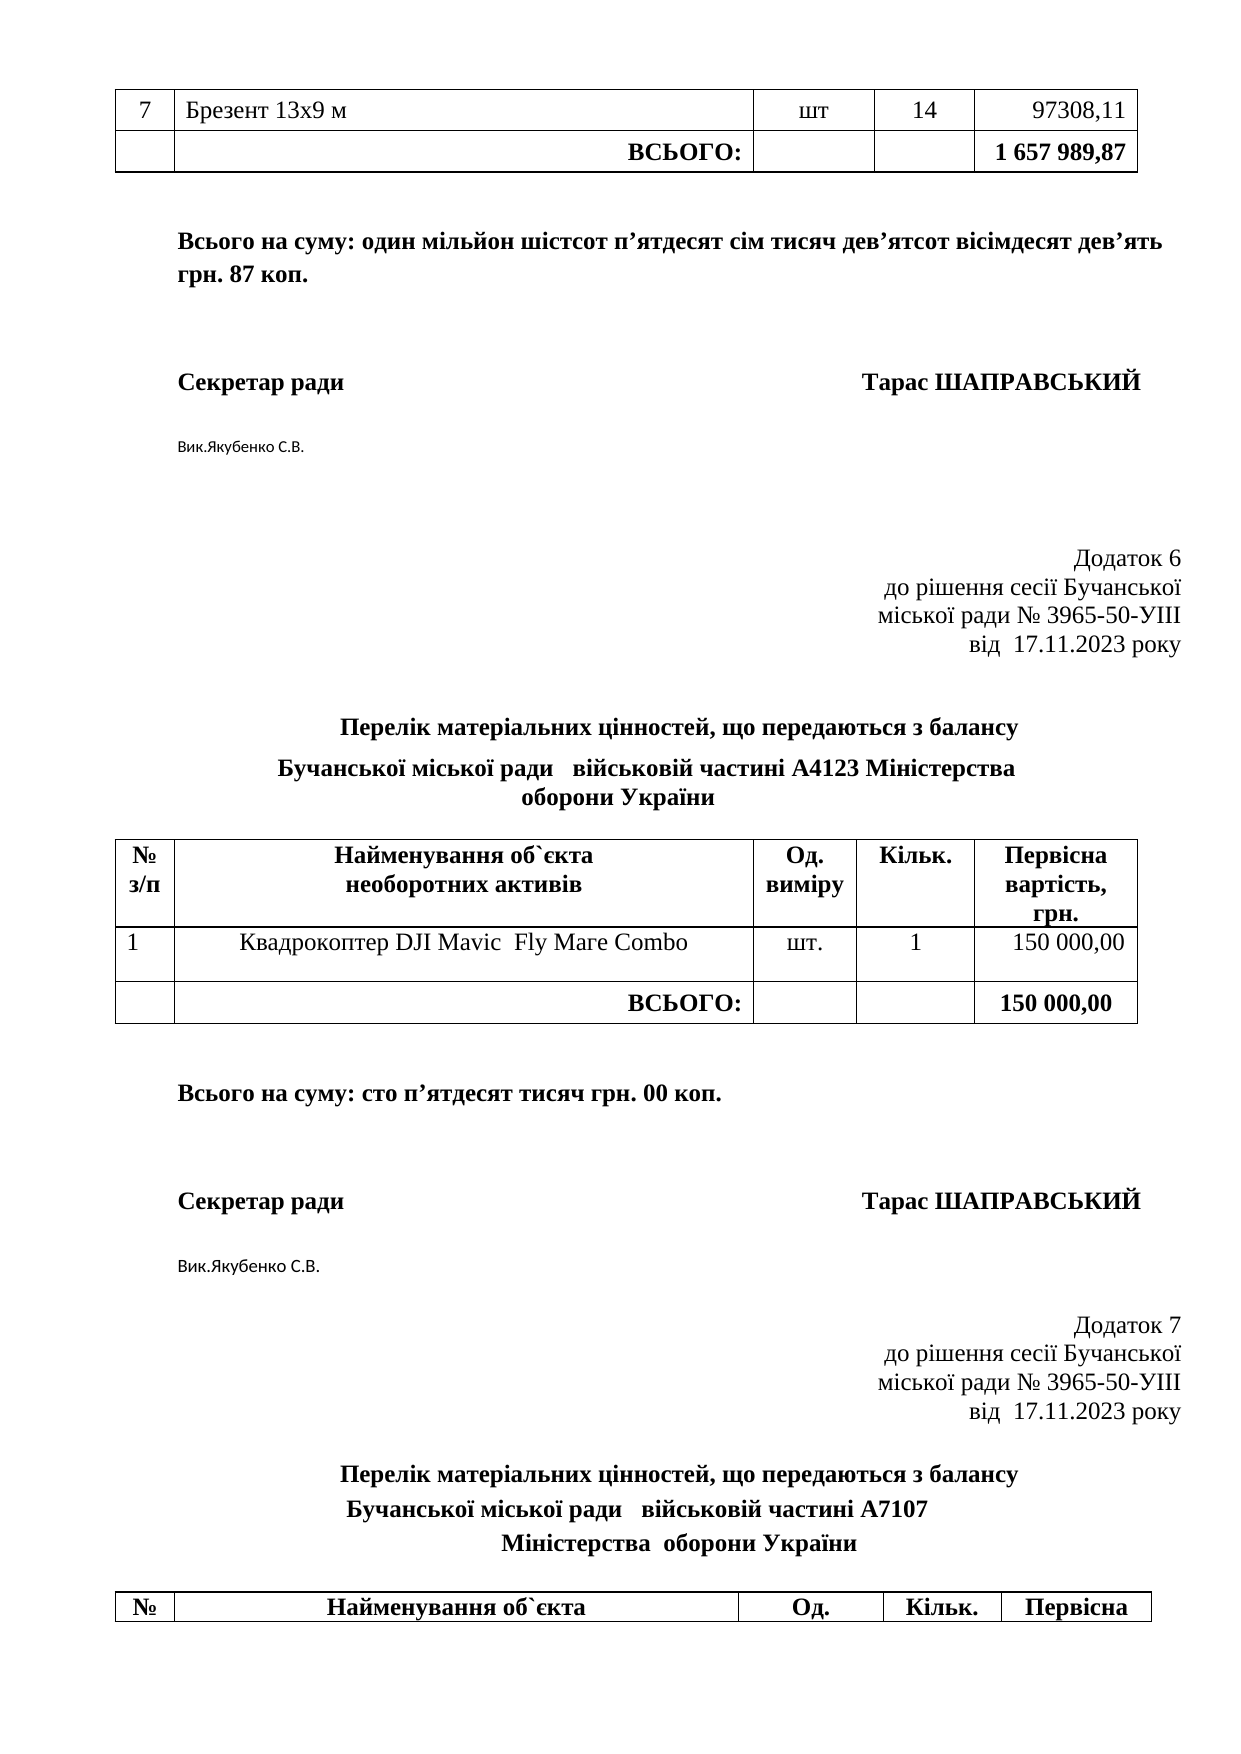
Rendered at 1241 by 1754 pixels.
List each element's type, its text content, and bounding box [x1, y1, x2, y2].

text Перелік матеріальних цінностей, що передаються з балансу [177, 712, 1181, 740]
text від 17.11.2023 року [177, 1396, 1181, 1425]
text Секретар ради Тарас ШАПРАВСЬКИЙ [177, 367, 1181, 396]
table_header № з/п [116, 840, 174, 926]
table_cell 1 657 989,87 [975, 131, 1137, 171]
table_header Од. виміру [754, 840, 856, 926]
text Бучанської міської ради військовій частині А7107 [177, 1494, 1181, 1522]
text Перелік матеріальних цінностей, що передаються з балансу [177, 1459, 1181, 1488]
text Всього на суму: один мільйон шістсот п’ятдесят сім тисяч дев’ятсот вісімдесят дев’ять грн. 87 коп. [177, 226, 1181, 288]
table_cell 14 [875, 90, 974, 130]
table_cell ВСЬОГО: [175, 982, 753, 1023]
text Бучанської міської ради військовій частині А4123 Міністерства [177, 753, 1181, 782]
text до рішення сесії Бучанської [177, 1338, 1181, 1367]
table_cell Брезент 13х9 м [175, 90, 753, 130]
text Вик.Якубенко С.В. [177, 436, 1181, 456]
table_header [1002, 1593, 1151, 1621]
table_cell 1 [857, 928, 974, 981]
text Секретар ради Тарас ШАПРАВСЬКИЙ [177, 1186, 1181, 1214]
table_cell 1 [116, 928, 174, 981]
table_header Найменування об`єкта необоротних активів [175, 840, 753, 926]
text Всього на суму: сто п’ятдесят тисяч грн. 00 коп. [177, 1078, 1181, 1107]
table_cell шт. [754, 928, 856, 981]
table_header Кільк. [884, 1593, 1001, 1621]
text від 17.11.2023 року [177, 629, 1181, 658]
table_cell 150 000,00 [975, 928, 1137, 981]
table_cell 7 [116, 90, 174, 130]
table_cell 97308,11 [975, 90, 1137, 130]
table_cell [116, 131, 174, 171]
table_cell [857, 982, 974, 1023]
table_cell 150 000,00 [975, 982, 1137, 1023]
table_cell [116, 982, 174, 1023]
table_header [175, 1593, 738, 1621]
text міської ради № 3965-50-УІІІ [177, 1367, 1181, 1396]
table_cell ВСЬОГО: [175, 131, 753, 171]
text до рішення сесії Бучанської [177, 572, 1181, 600]
table_cell [754, 131, 874, 171]
table_header № з/п [116, 1593, 174, 1621]
table_cell [875, 131, 974, 171]
table_cell Квадрокоптер DJI Mavic Fly Маге Combo [175, 928, 753, 981]
table_header Од. виміру [739, 1593, 883, 1621]
text міської ради № 3965-50-УІІІ [177, 600, 1181, 629]
table_cell [754, 982, 856, 1023]
text Додаток 7 [177, 1310, 1181, 1338]
text Вик.Якубенко С.В. [177, 1255, 1181, 1278]
text Додаток 6 [177, 543, 1181, 572]
text оборони України [177, 782, 1181, 810]
table_header Первісна вартість, грн. [975, 840, 1137, 926]
table_cell шт [754, 90, 874, 130]
text Міністерства оборони України [177, 1528, 1181, 1557]
table_header Кільк. [857, 840, 974, 926]
